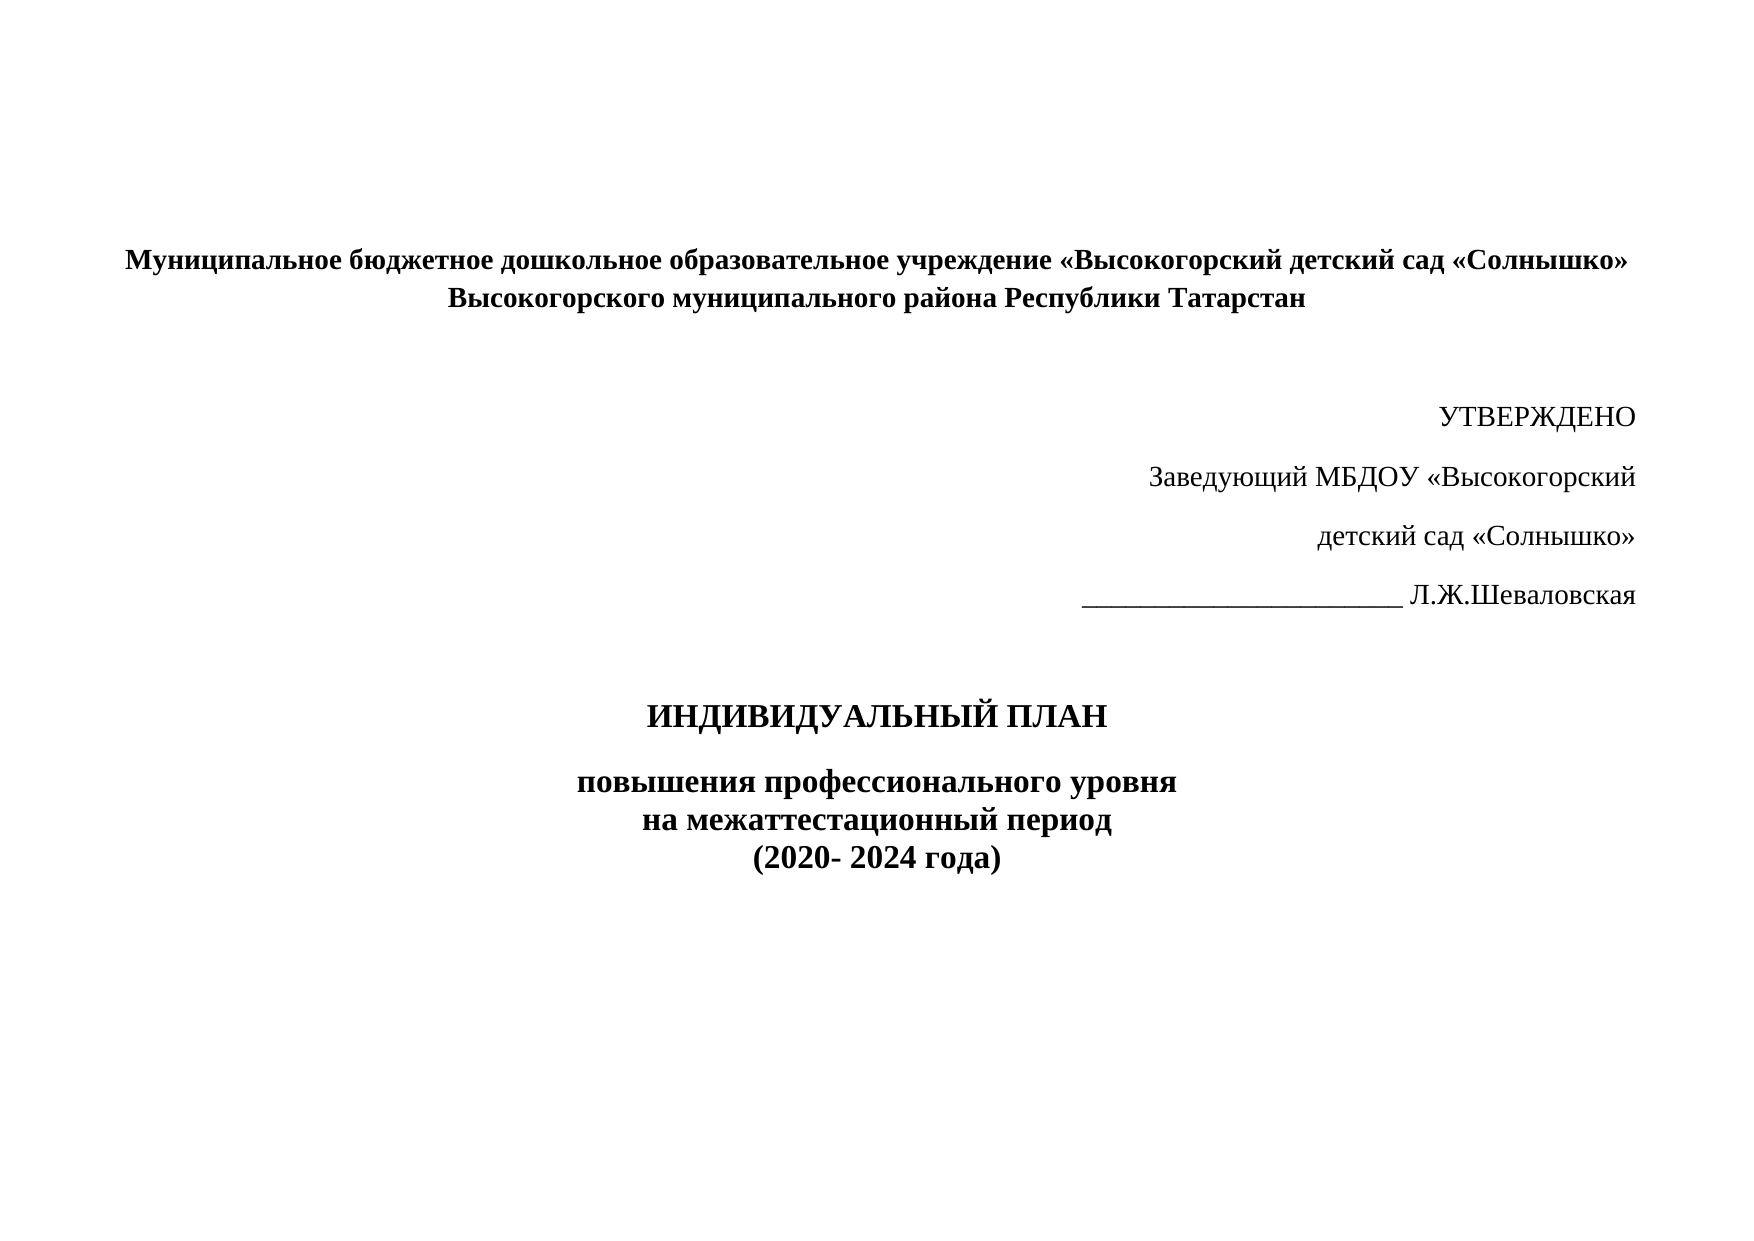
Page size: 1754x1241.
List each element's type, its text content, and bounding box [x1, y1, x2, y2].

text Муниципальное бюджетное дошкольное образовательное учреждение «Высокогорский детский сад «Солнышко» Высокогорского муниципального района Республики Татарстан [118, 242, 1636, 314]
text ИНДИВИДУАЛЬНЫЙ ПЛАН [118, 696, 1636, 734]
text ______________________ Л.Ж.Шеваловская [118, 577, 1636, 611]
text детский сад «Солнышко» [118, 518, 1636, 552]
text (2020- 2024 года) [118, 838, 1636, 876]
text УТВЕРЖДЕНО [118, 399, 1636, 433]
text Заведующий МБДОУ «Высокогорский [118, 459, 1636, 492]
text повышения профессионального уровня [118, 761, 1636, 799]
text на межаттестационный период [118, 799, 1636, 838]
